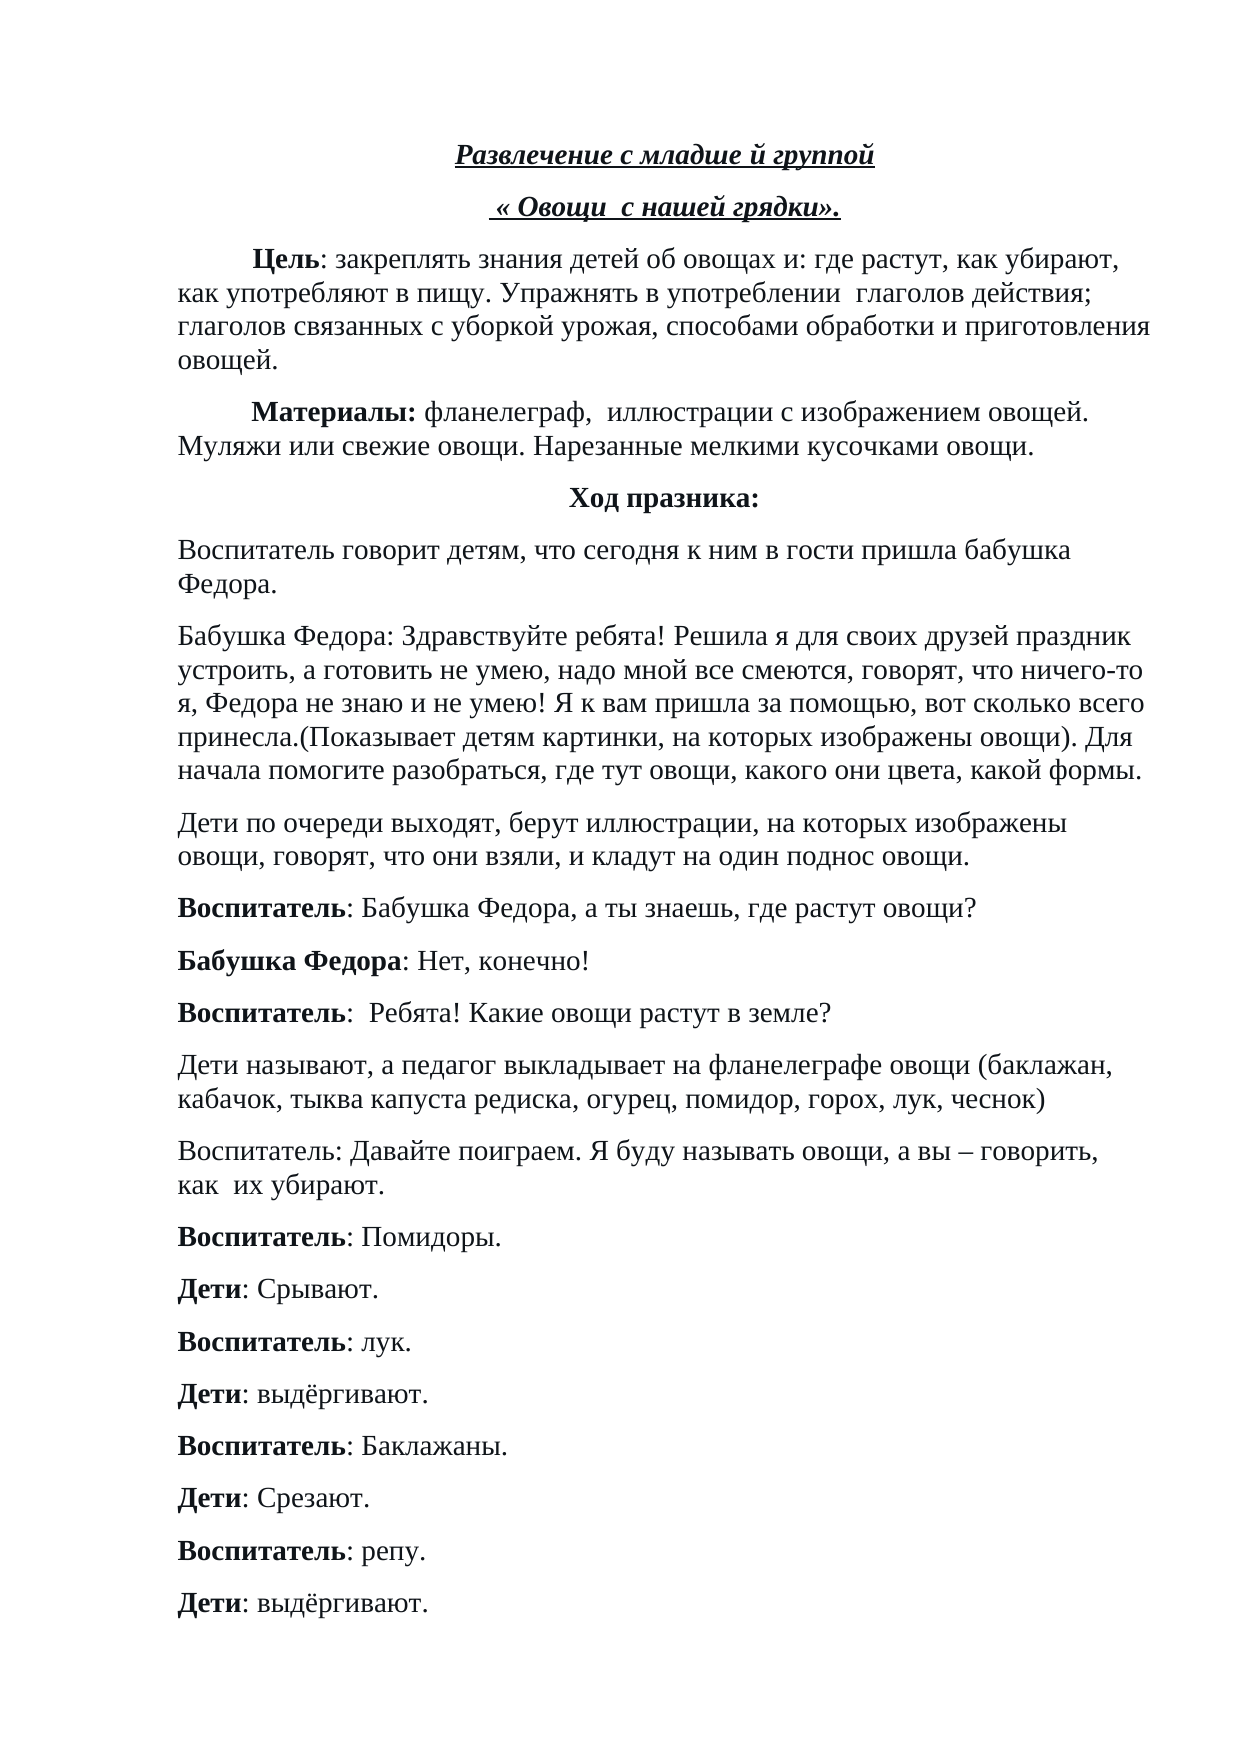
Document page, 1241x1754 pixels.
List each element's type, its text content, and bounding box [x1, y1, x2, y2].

text Развлечение с младше й группой [177, 137, 1152, 170]
text Воспитатель: Баклажаны. [177, 1428, 1152, 1462]
text Воспитатель: Бабушка Федора, а ты знаешь, где растут овощи? [177, 891, 1152, 924]
text Дети по очереди выходят, берут иллюстрации, на которых изображены овощи, говорят, что они взяли, и кладут на один поднос овощи. [177, 805, 1152, 872]
text Цель: закреплять знания детей об овощах и: где растут, как убирают, как употребляют в пищу. Упражнять в употреблении глаголов действия; глаголов связанных с уборкой урожая, способами обработки и приготовления овощей. [177, 241, 1152, 376]
text Воспитатель: лук. [177, 1324, 1152, 1357]
text Дети: выдёргивают. [177, 1376, 1152, 1409]
text Воспитатель: Помидоры. [177, 1219, 1152, 1253]
text Ход празника: [177, 480, 1152, 514]
text Дети: Срезают. [177, 1481, 1152, 1514]
text Дети называют, а педагог выкладывает на фланелеграфе овощи (баклажан, кабачок, тыква капуста редиска, огурец, помидор, горох, лук, чеснок) [177, 1047, 1152, 1114]
text Воспитатель: Давайте поиграем. Я буду называть овощи, а вы – говорить, как их убирают. [177, 1133, 1152, 1200]
text Материалы: фланелеграф, иллюстрации с изображением овощей. Муляжи или свежие овощи. Нарезанные мелкими кусочками овощи. [177, 394, 1152, 461]
text Бабушка Федора: Здравствуйте ребята! Решила я для своих друзей праздник устроить, а готовить не умею, надо мной все смеются, говорят, что ничего-то я, Федора не знаю и не умею! Я к вам пришла за помощью, вот сколько всего принесла.(Показывает детям картинки, на которых изображены овощи). Для начала помогите разобраться, где тут овощи, какого они цвета, какой формы. [177, 618, 1152, 786]
text Воспитатель: Ребята! Какие овощи растут в земле? [177, 995, 1152, 1029]
text « Овощи с нашей грядки». [177, 189, 1152, 223]
text Воспитатель говорит детям, что сегодня к ним в гости пришла бабушка Федора. [177, 532, 1152, 599]
text Дети: Срывают. [177, 1271, 1152, 1305]
text Воспитатель: репу. [177, 1533, 1152, 1566]
text Бабушка Федора: Нет, конечно! [177, 943, 1152, 976]
text Дети: выдёргивают. [177, 1585, 1152, 1619]
